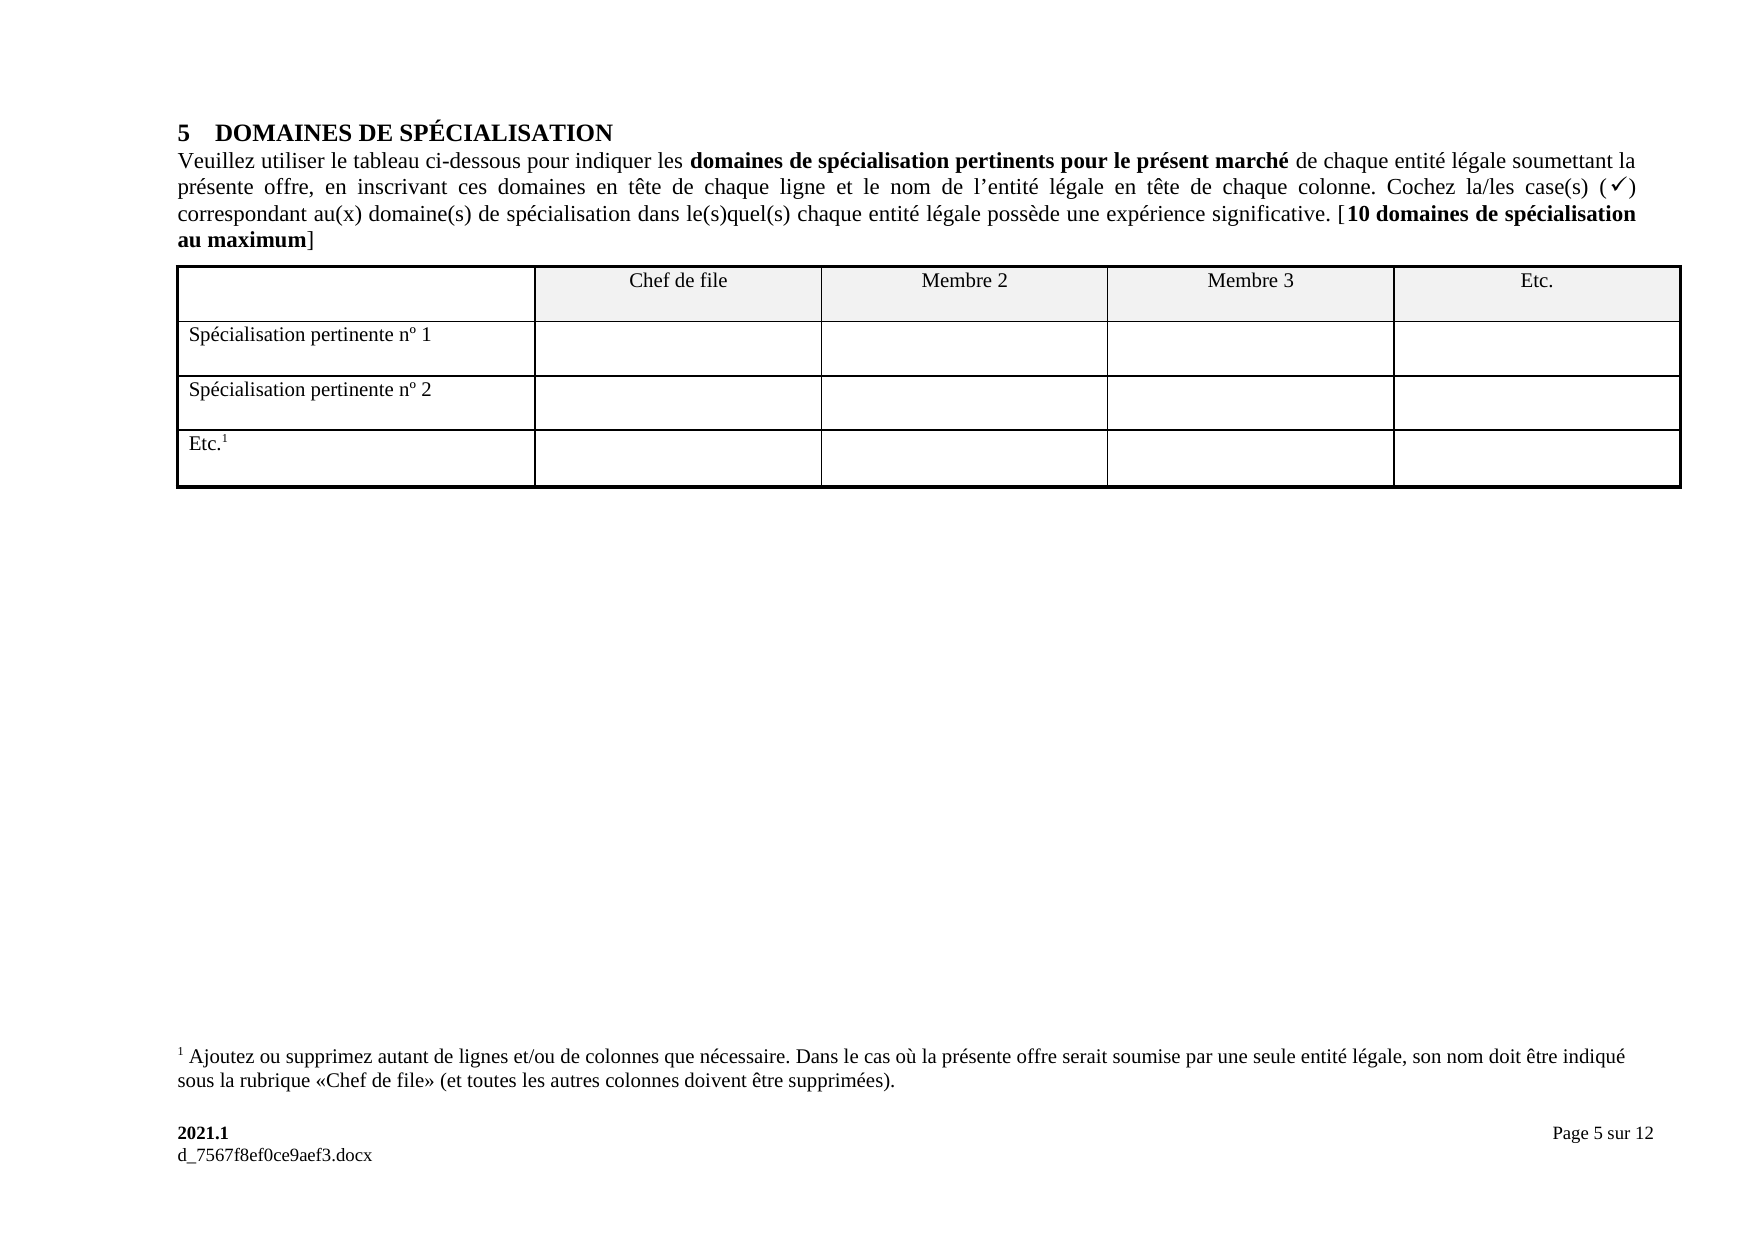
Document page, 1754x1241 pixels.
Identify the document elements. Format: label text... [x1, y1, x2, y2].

table_cell [1108, 322, 1393, 375]
table_cell [1108, 377, 1393, 429]
table_cell [536, 431, 821, 485]
text 5 DOMAINES DE SPÉCIALISATION [177, 118, 1636, 147]
text Veuillez utiliser le tableau ci-dessous pour indiquer les domaines de spécialisation pertinents pour le présent marché de chaque entité légale soumettant la présente offre, en inscrivant ces domaines en tête de chaque ligne et le nom de l’entité légale en tête de chaque colonne. Cochez la/les case(s) () correspondant au(x) domaine(s) de spécialisation dans le(s)quel(s) chaque entité légale possède une expérience significative. [10 domaines de spécialisation au maximum] [177, 147, 1636, 252]
table_cell [1395, 322, 1679, 375]
table_cell [536, 377, 821, 429]
table_header Etc. [1395, 268, 1679, 321]
table_cell [1395, 431, 1679, 485]
table_header Membre 2 [822, 268, 1107, 321]
table_cell [822, 431, 1107, 485]
table_header Chef de file [536, 268, 821, 321]
table_cell [536, 322, 821, 375]
table_cell Etc. [179, 431, 534, 485]
table_header Membre 3 [1108, 268, 1393, 321]
table_header [179, 268, 534, 321]
table_cell [822, 377, 1107, 429]
table_cell [1108, 431, 1393, 485]
table_cell Spécialisation pertinente nº 1 [179, 322, 534, 375]
table_cell Spécialisation pertinente nº 2 [179, 377, 534, 429]
table_cell [1395, 377, 1679, 429]
table_cell [822, 322, 1107, 375]
